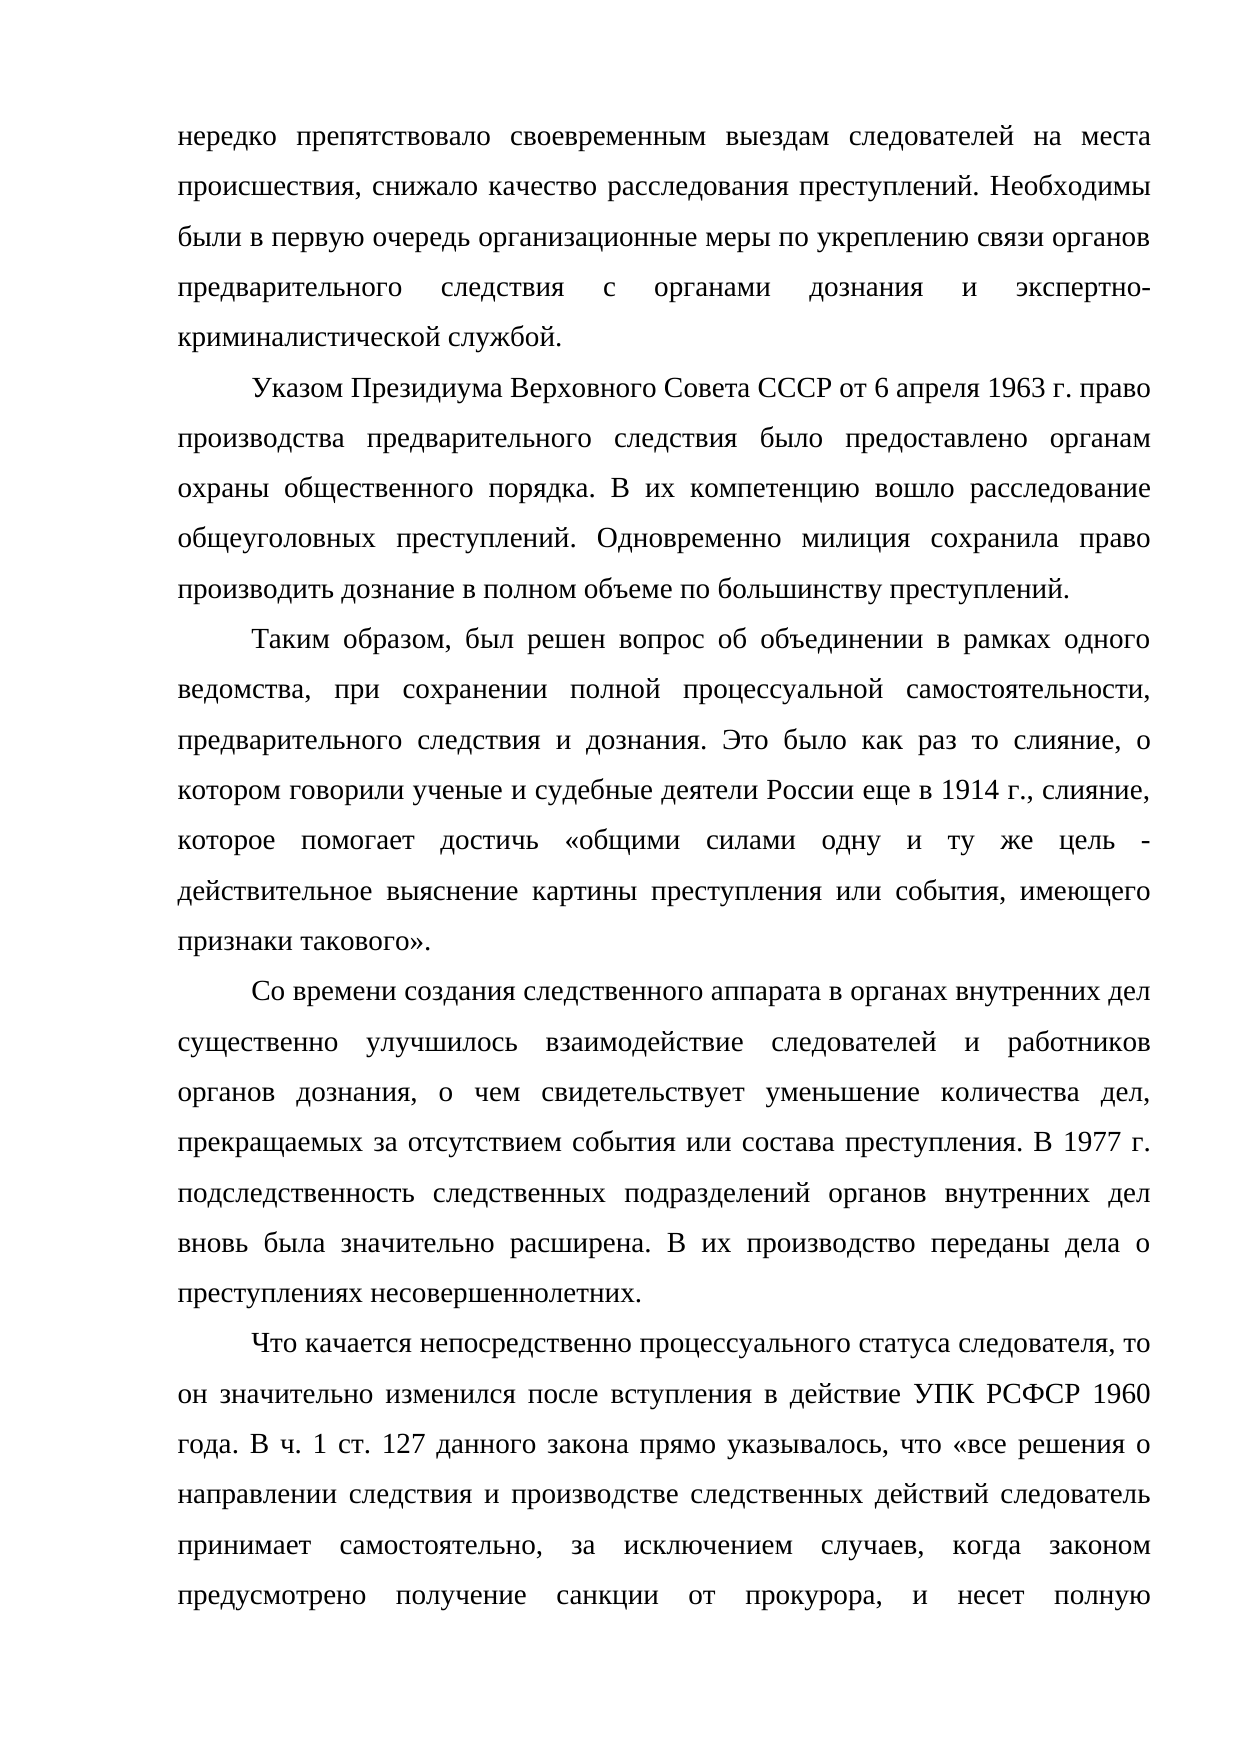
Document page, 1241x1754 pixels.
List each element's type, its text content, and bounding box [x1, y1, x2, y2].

text Указом Президиума Верховного Совета СССР от 6 апреля 1963 г. право производства предварительного следствия было предоставлено органам охраны общественного порядка. В их компетенцию вошло расследование общеуголовных преступлений. Одновременно милиция сохранила право производить дознание в полном объеме по большинству преступлений. [177, 370, 1152, 604]
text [177, 1326, 1152, 1611]
text Таким образом, был решен вопрос об объединении в рамках одного ведомства, при сохранении полной процессуальной самостоятельности, предварительного следствия и дознания. Это было как раз то слияние, о котором говорили ученые и судебные деятели России еще в 1914 г., слияние, которое помогает достичь «общими силами одну и ту же цель - действительное выяснение картины преступления или события, имеющего признаки такового». [177, 621, 1152, 957]
text Со времени создания следственного аппарата в органах внутренних дел существенно улучшилось взаимодействие следователей и работников органов дознания, о чем свидетельствует уменьшение количества дел, прекращаемых за отсутствием события или состава преступления. В 1977 г. подследственность следственных подразделений органов внутренних дел вновь была значительно расширена. В их производство переданы дела о преступлениях несовершеннолетних. [177, 973, 1152, 1309]
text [177, 118, 1152, 353]
